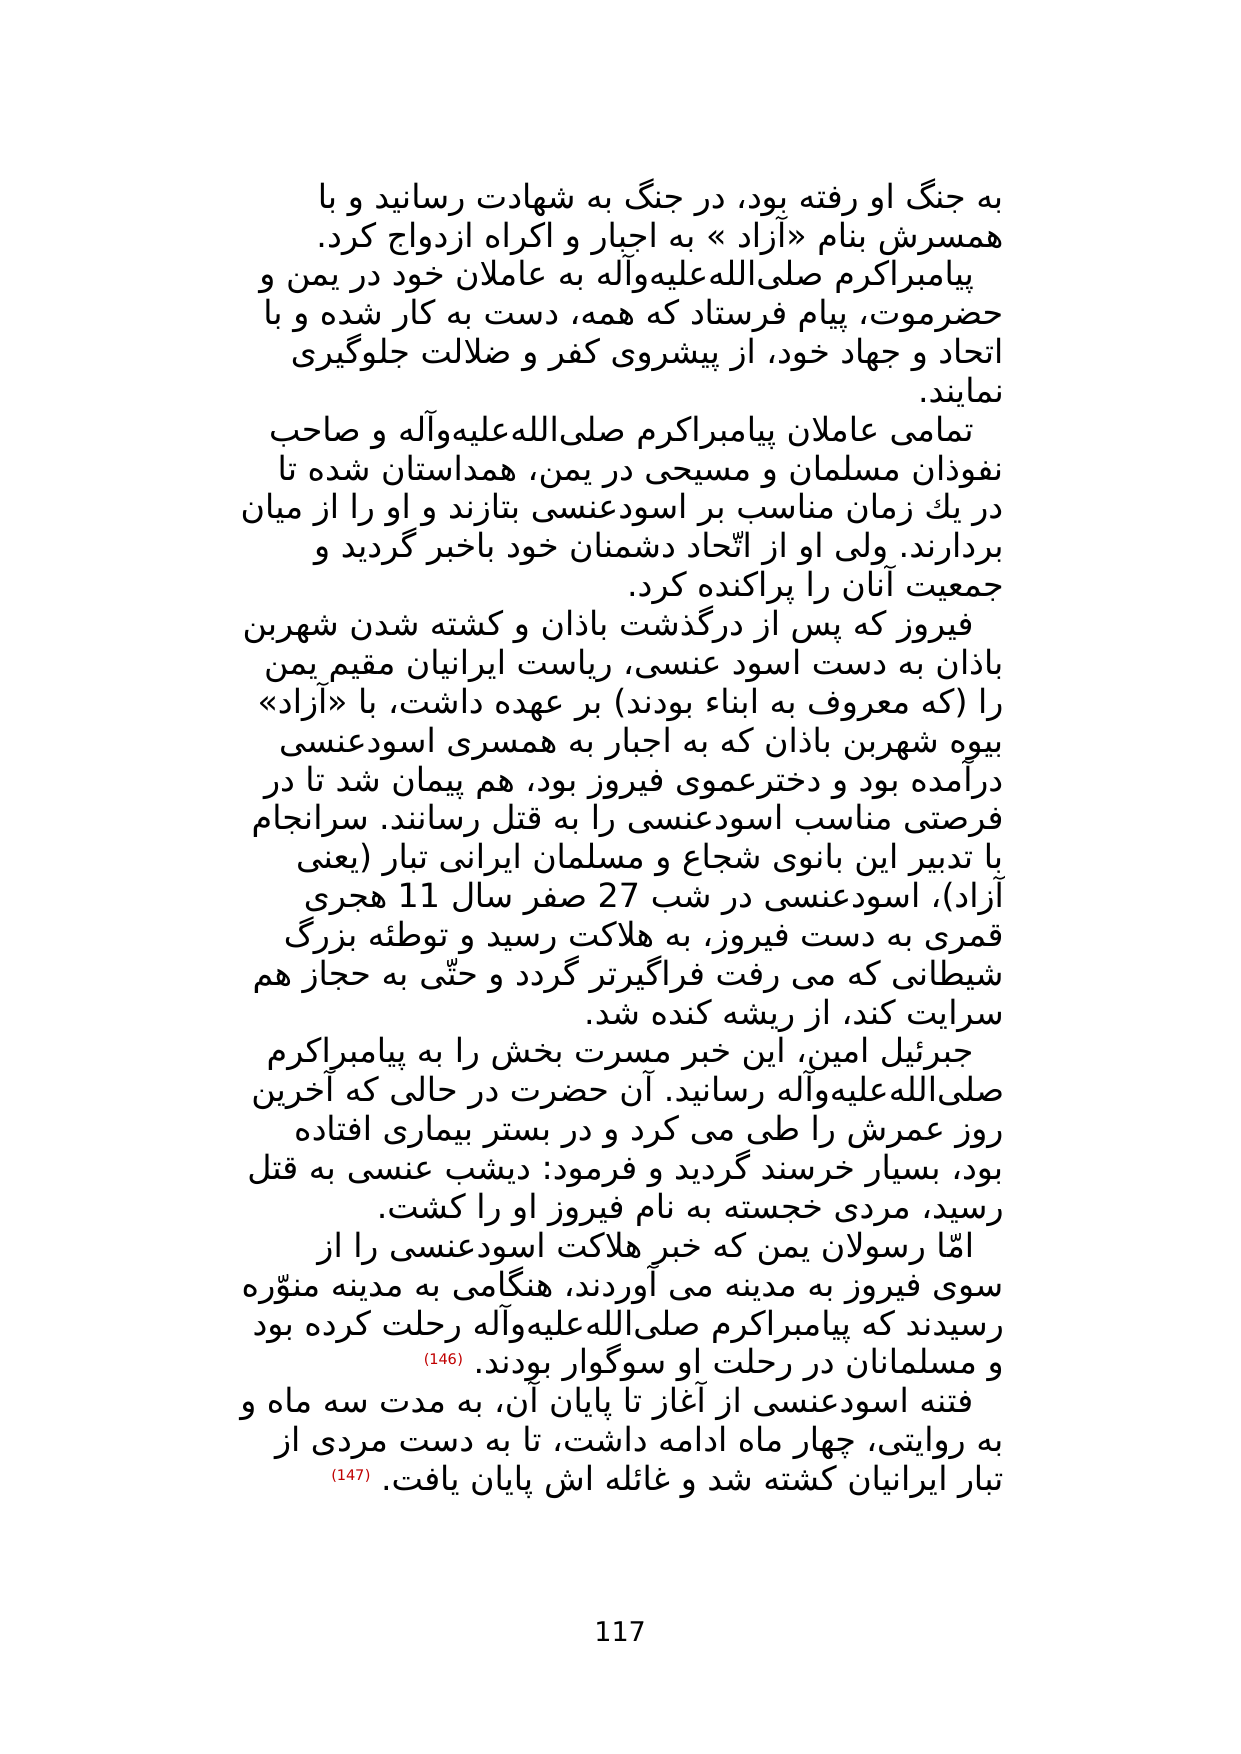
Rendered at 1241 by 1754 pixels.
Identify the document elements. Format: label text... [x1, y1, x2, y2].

text امّا رسولان يمن كه خبر هلاكت اسودعنسى را از سوى فيروز به مدينه مى آوردند، هنگامى به مدينه منوّره رسيدند كه پيامبراكرم صلى‌الله‌عليه‌وآله رحلت كرده بود و مسلمانان در رحلت او سوگوار بودند. (146) [236, 1226, 1004, 1382]
text پيامبراكرم صلى‌الله‌عليه‌وآله به عاملان خود در يمن و حضرموت، پيام فرستاد كه همه، دست به كار شده و با اتحاد و جهاد خود، از پيشروى كفر و ضلالت جلوگيرى نمايند. [236, 255, 1004, 410]
text فتنه اسودعنسى از آغاز تا پايان آن، به مدت سه ماه و به روايتى، چهار ماه ادامه داشت، تا به دست مردى از تبار ايرانيان كشته شد و غائله اش پايان يافت. (147) [236, 1382, 1004, 1498]
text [236, 177, 1004, 255]
text جبرئيل امين، اين خبر مسرت بخش را به پيامبراكرم صلى‌الله‌عليه‌وآله رسانيد. آن حضرت در حالى كه آخرين روز عمرش را طى مى كرد و در بستر بيمارى افتاده بود، بسيار خرسند گرديد و فرمود: ديشب عنسى به قتل رسيد، مردى خجسته به نام فيروز او را كشت. [236, 1032, 1004, 1226]
text فيروز كه پس از درگذشت باذان و كشته شدن شهربن باذان به دست اسود عنسى، رياست ايرانيان مقيم يمن را (كه معروف به ابناء بودند) بر عهده داشت، با «آزاد» بيوه شهربن باذان كه به اجبار به همسرى اسودعنسى درآمده بود و دخترعموى فيروز بود، هم پيمان شد تا در فرصتى مناسب اسودعنسى را به قتل رسانند. سرانجام با تدبير اين بانوى شجاع و مسلمان ايرانى تبار (يعنى آزاد)، اسودعنسى در شب 27 صفر سال 11 هجرى قمرى به دست فيروز، به هلاكت رسيد و توطئه بزرگ شيطانى كه مى رفت فراگيرتر گردد و حتّى به حجاز هم سرايت كند، از ريشه كنده شد. [236, 604, 1004, 1032]
text تمامى عاملان پيامبراكرم صلى‌الله‌عليه‌وآله و صاحب نفوذان مسلمان و مسيحى در يمن، همداستان شده تا در يك زمان مناسب بر اسودعنسى بتازند و او را از ميان بردارند. ولى او از اتّحاد دشمنان خود باخبر گرديد و جمعيت آنان را پراكنده كرد. [236, 410, 1004, 604]
